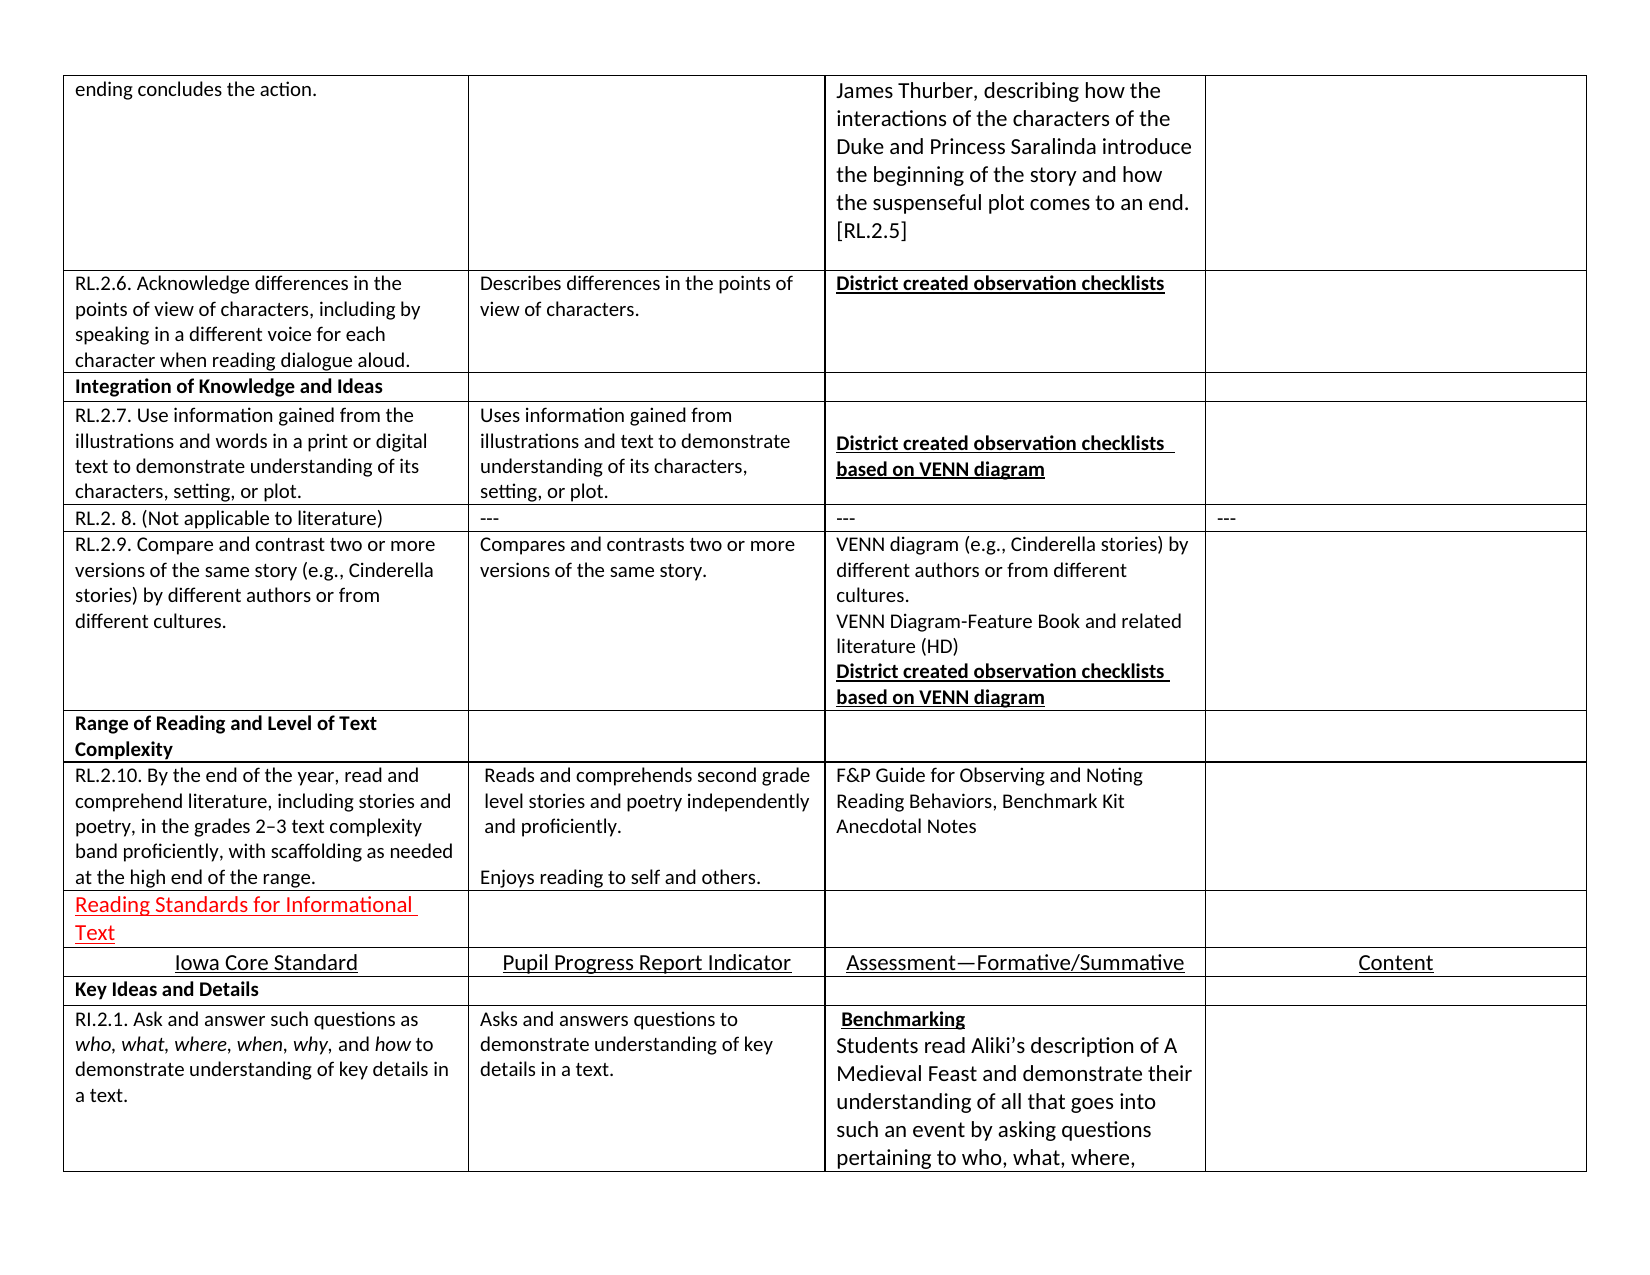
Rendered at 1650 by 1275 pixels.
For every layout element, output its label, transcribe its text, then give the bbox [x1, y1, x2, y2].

table_cell VENN diagram (e.g., Cinderella stories) by different authors or from different cultures. VENN Diagram-Feature Book and related literature (HD) District created observation checklists based on VENN diagram [826, 532, 1205, 709]
table_cell [1206, 402, 1586, 504]
table_cell Reads and comprehends second grade level stories and poetry independently and proficiently. Enjoys reading to self and others. [469, 763, 824, 889]
table_cell RL.2. 8. (Not applicable to literature) [64, 505, 468, 531]
table_cell [826, 711, 1205, 761]
table_cell Range of Reading and Level of Text Complexity [64, 711, 468, 761]
table_cell [826, 373, 1205, 401]
table_cell [1206, 763, 1586, 889]
table_cell [469, 711, 824, 761]
table_cell [1206, 977, 1586, 1005]
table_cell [469, 76, 824, 269]
table_cell [1206, 271, 1586, 372]
table_cell [1206, 373, 1586, 401]
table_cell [469, 1006, 824, 1171]
table_cell --- [826, 505, 1205, 531]
table_cell [1206, 76, 1586, 269]
table_cell [469, 373, 824, 401]
table_cell [1206, 891, 1586, 947]
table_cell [64, 1006, 468, 1171]
table_cell Pupil Progress Report Indicator [469, 948, 824, 976]
table_cell [469, 891, 824, 947]
table_cell RL.2.10. By the end of the year, read and comprehend literature, including stories and poetry, in the grades 2–3 text complexity band proficiently, with scaffolding as needed at the high end of the range. [64, 763, 468, 889]
table_cell Describes differences in the points of view of characters. [469, 271, 824, 372]
table_cell Content [1206, 948, 1586, 976]
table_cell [826, 1006, 1205, 1171]
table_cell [826, 76, 1205, 269]
table_cell [826, 977, 1205, 1005]
table_cell Assessment—Formative/Summative [826, 948, 1205, 976]
table_cell Uses information gained from illustrations and text to demonstrate understanding of its characters, setting, or plot. [469, 402, 824, 504]
table_cell --- [469, 505, 824, 531]
table_cell [1206, 532, 1586, 709]
table_cell District created observation checklists based on VENN diagram [826, 402, 1205, 504]
table_cell RL.2.6. Acknowledge differences in the points of view of characters, including by speaking in a different voice for each character when reading dialogue aloud. [64, 271, 468, 372]
table_cell [1206, 711, 1586, 761]
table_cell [64, 76, 468, 269]
table_cell Integration of Knowledge and Ideas [64, 373, 468, 401]
table_cell Reading Standards for Informational Text [64, 891, 468, 947]
table_cell F&P Guide for Observing and Noting Reading Behaviors, Benchmark Kit Anecdotal Notes [826, 763, 1205, 889]
table_cell --- [1206, 505, 1586, 531]
table_cell Iowa Core Standard [64, 948, 468, 976]
table_cell Key Ideas and Details [64, 977, 468, 1005]
table_cell [469, 977, 824, 1005]
table_cell [1206, 1006, 1586, 1171]
table_cell District created observation checklists [826, 271, 1205, 372]
table_cell Compares and contrasts two or more versions of the same story. [469, 532, 824, 709]
table_cell RL.2.7. Use information gained from the illustrations and words in a print or digital text to demonstrate understanding of its characters, setting, or plot. [64, 402, 468, 504]
table_cell RL.2.9. Compare and contrast two or more versions of the same story (e.g., Cinderella stories) by different authors or from different cultures. [64, 532, 468, 709]
table_cell [826, 891, 1205, 947]
